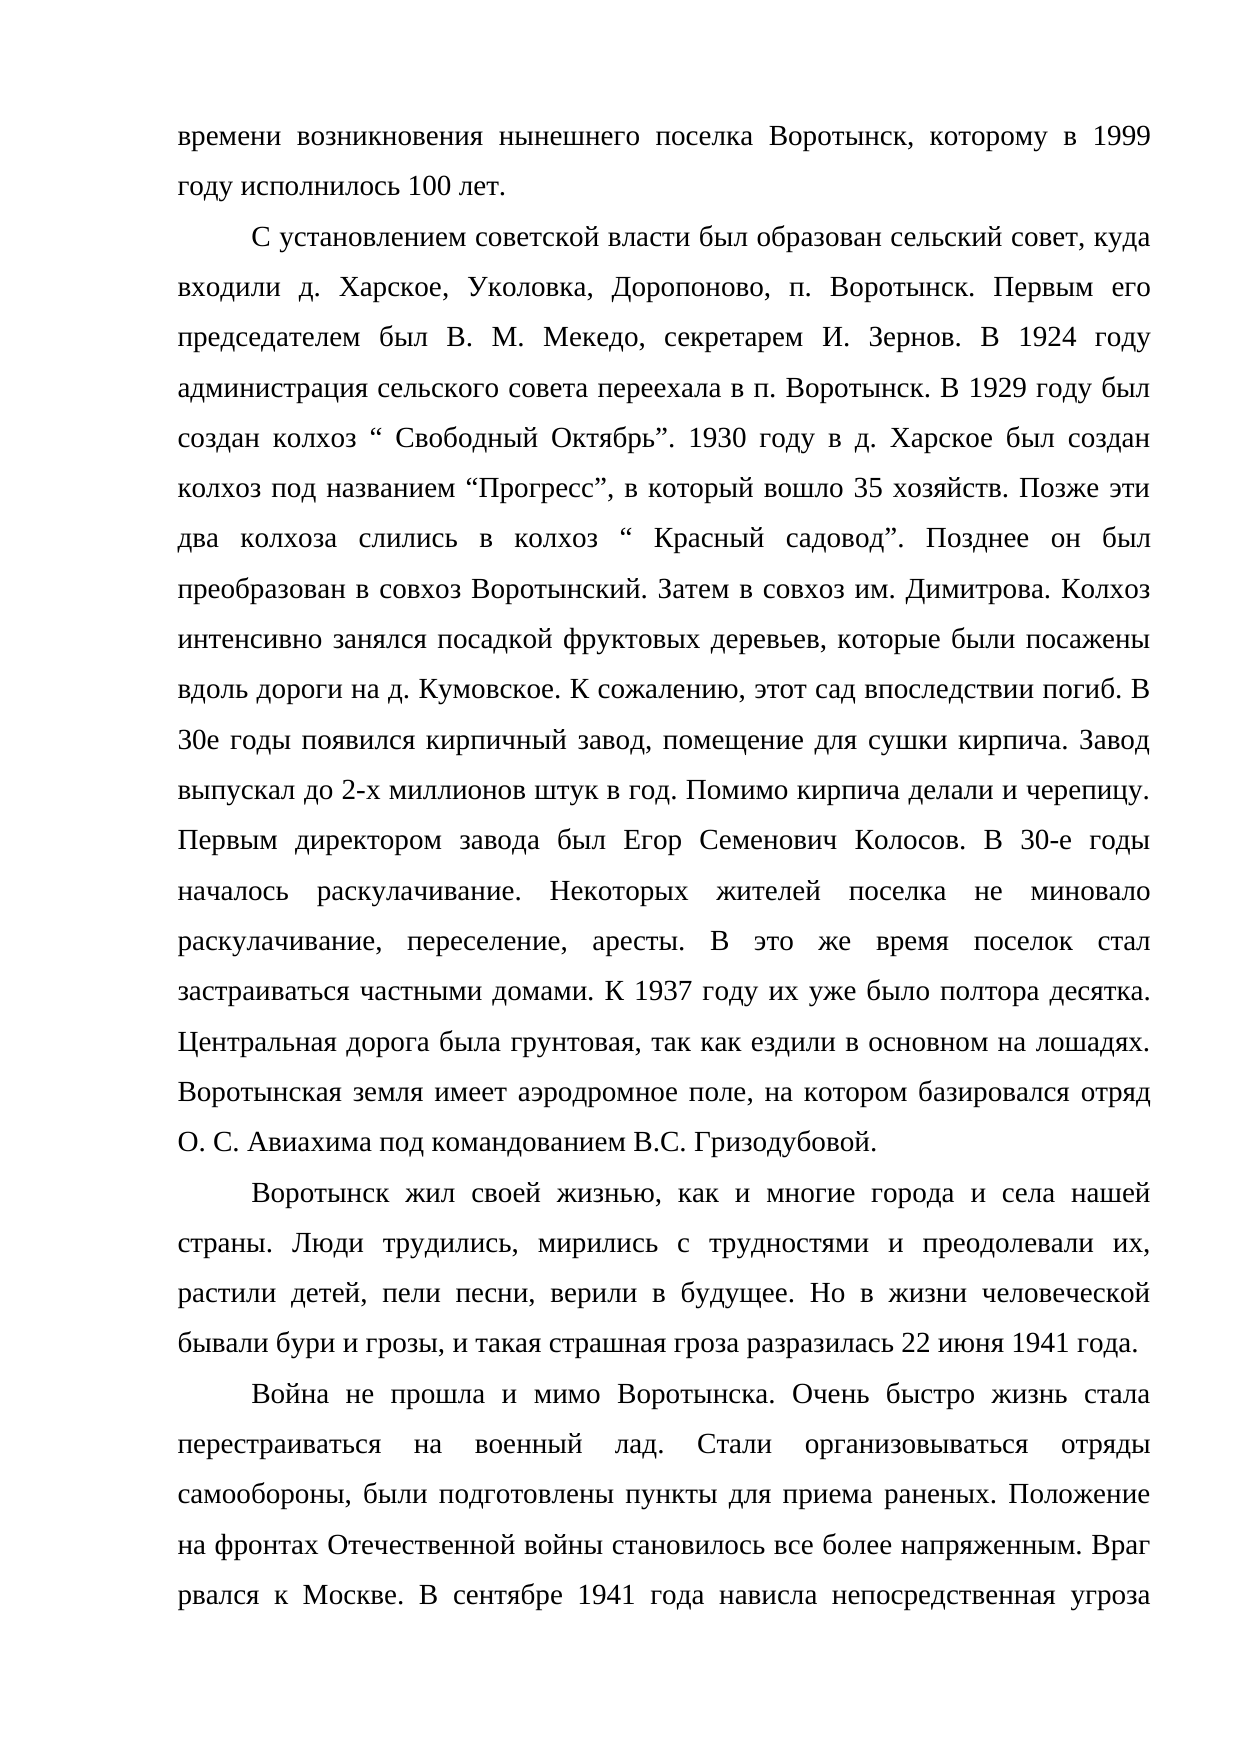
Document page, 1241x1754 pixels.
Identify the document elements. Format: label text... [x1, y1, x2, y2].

text С установлением советской власти был образован сельский совет, куда входили д. Харское, Уколовка, Доропоново, п. Воротынск. Первым его председателем был В. М. Мекедо, секретарем И. Зернов. В 1924 году администрация сельского совета переехала в п. Воротынск. В 1929 году был создан колхоз “ Свободный Октябрь”. 1930 году в д. Харское был создан колхоз под названием “Прогресс”, в который вошло 35 хозяйств. Позже эти два колхоза слились в колхоз “ Красный садовод”. Позднее он был преобразован в совхоз Воротынский. Затем в совхоз им. Димитрова. Колхоз интенсивно занялся посадкой фруктовых деревьев, которые были посажены вдоль дороги на д. Кумовское. К сожалению, этот сад впоследствии погиб. В 30е годы появился кирпичный завод, помещение для сушки кирпича. Завод выпускал до 2-х миллионов штук в год. Помимо кирпича делали и черепицу. Первым директором завода был Егор Семенович Колосов. В 30-е годы началось раскулачивание. Некоторых жителей поселка не миновало раскулачивание, переселение, аресты. В это же время поселок стал застраиваться частными домами. К 1937 году их уже было полтора десятка. Центральная дорога была грунтовая, так как ездили в основном на лошадях. Воротынская земля имеет аэродромное поле, на котором базировался отряд О. С. Авиахима под командованием В.С. Гризодубовой. [177, 219, 1152, 1158]
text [177, 1376, 1152, 1611]
text Воротынск жил своей жизнью, как и многие города и села нашей страны. Люди трудились, мирились с трудностями и преодолевали их, растили детей, пели песни, верили в будущее. Но в жизни человеческой бывали бури и грозы, и такая страшная гроза разразилась 22 июня 1941 года. [177, 1175, 1152, 1359]
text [177, 118, 1152, 202]
